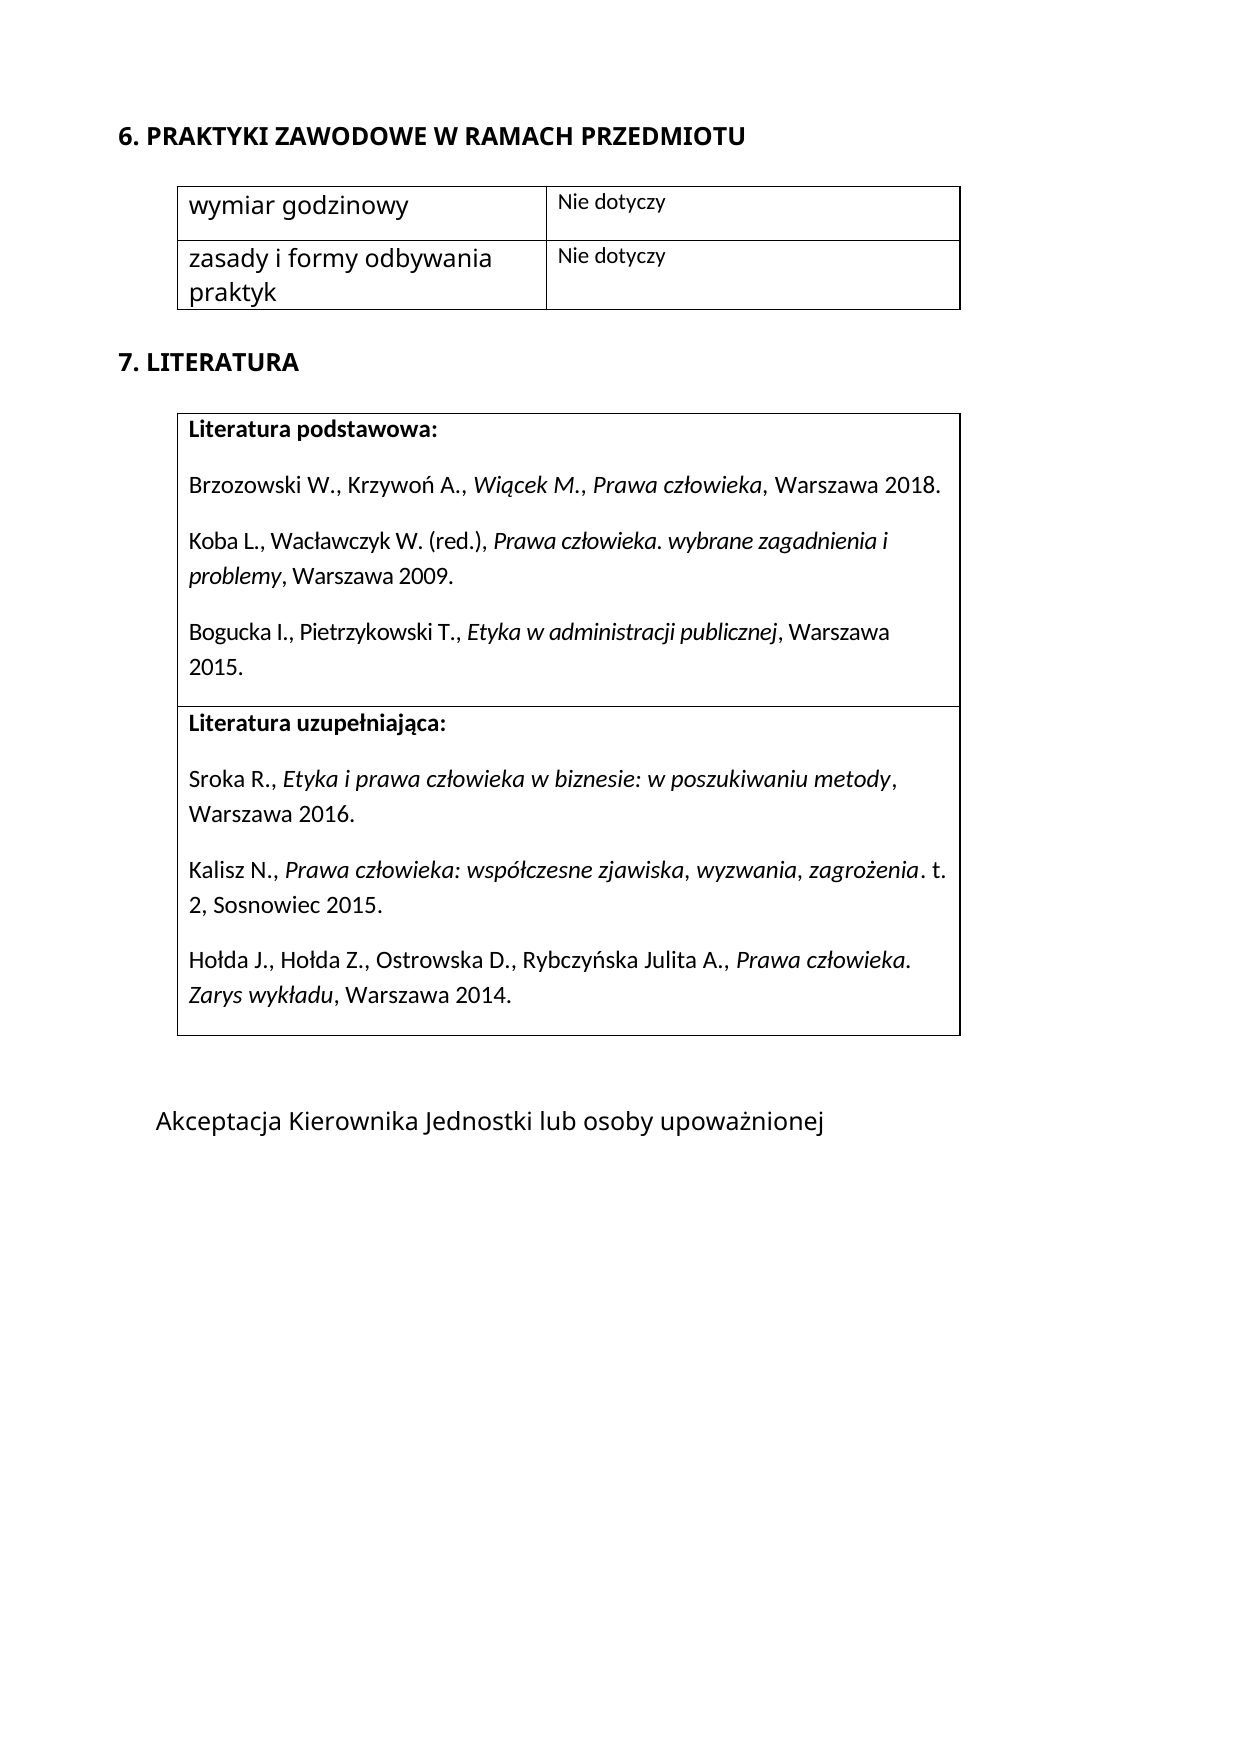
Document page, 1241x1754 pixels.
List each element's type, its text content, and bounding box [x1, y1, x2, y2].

table_header Literatura podstawowa: Brzozowski W., Krzywoń A., Wiącek M., Prawa człowieka, Warszawa 2018. Koba L., Wacławczyk W. (red.), Prawa człowieka. wybrane zagadnienia i problemy, Warszawa 2009. Bogucka I., Pietrzykowski T., Etyka w administracji publicznej, Warszawa 2015. [178, 414, 959, 706]
text 7. LITERATURA [118, 344, 1122, 378]
text Akceptacja Kierownika Jednostki lub osoby upoważnionej [156, 1104, 1122, 1138]
text 6. PRAKTYKI ZAWODOWE W RAMACH PRZEDMIOTU [118, 118, 1122, 152]
table_header wymiar godzinowy [178, 187, 546, 240]
table_cell zasady i formy odbywania praktyk [178, 241, 546, 309]
table_header Nie dotyczy [547, 187, 959, 240]
table_cell Literatura uzupełniająca: Sroka R., Etyka i prawa człowieka w biznesie: w poszukiwaniu metody, Warszawa 2016. Kalisz N., Prawa człowieka: współczesne zjawiska, wyzwania, zagrożenia. t. 2, Sosnowiec 2015. Hołda J., Hołda Z., Ostrowska D., Rybczyńska Julita A., Prawa człowieka. Zarys wykładu, Warszawa 2014. [178, 707, 959, 1035]
table_cell Nie dotyczy [547, 241, 959, 309]
